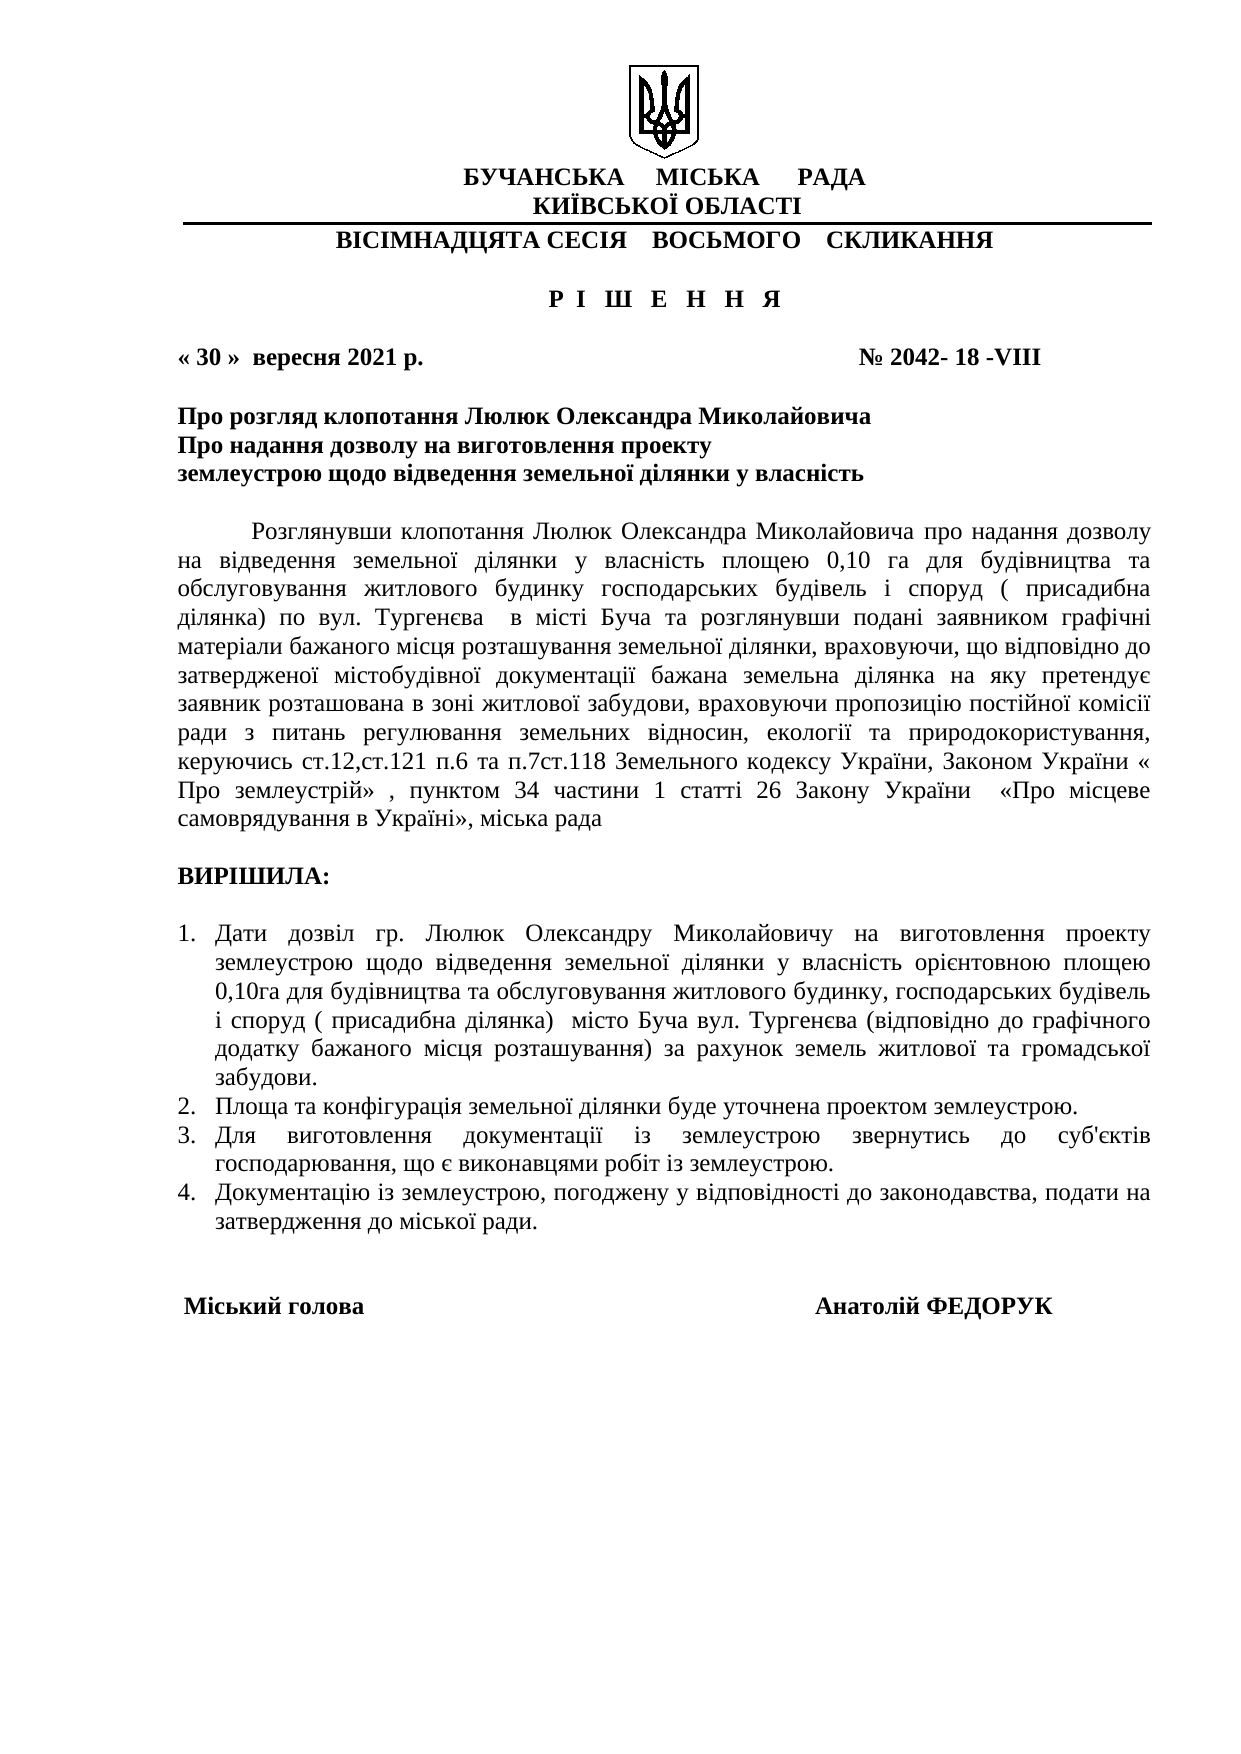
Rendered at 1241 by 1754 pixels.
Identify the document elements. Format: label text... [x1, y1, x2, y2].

list Документацію із землеустрою, погоджену у відповідності до законодавства, подати на затвердження до міської ради. [177, 1177, 1152, 1235]
text КИЇВСЬКОЇ ОБЛАСТІ [183, 191, 1152, 222]
text Про розгляд клопотання Люлюк Олександра Миколайовича [177, 401, 1152, 430]
text Р І Ш Е Н Н Я [177, 284, 1152, 313]
text ВІСІМНАДЦЯТА СЕСІЯ ВОСЬМОГО СКЛИКАННЯ [177, 225, 1152, 254]
text Розглянувши клопотання Люлюк Олександра Миколайовича про надання дозволу на відведення земельної ділянки у власність площею 0,10 га для будівництва та обслуговування житлового будинку господарських будівель і споруд ( присадибна ділянка) по вул. Тургенєва в місті Буча та розглянувши подані заявником графічні матеріали бажаного місця розташування земельної ділянки, враховуючи, що відповідно до затвердженої містобудівної документації бажана земельна ділянка на яку претендує заявник розташована в зоні житлової забудови, враховуючи пропозицію постійної комісії ради з питань регулювання земельних відносин, екології та природокористування, керуючись ст.12,ст.121 п.6 та п.7ст.118 Земельного кодексу України, Законом України « Про землеустрій» , пунктом 34 частини 1 статті 26 Закону України «Про місцеве самоврядування в Україні», міська рада [177, 516, 1152, 832]
text Про надання дозволу на виготовлення проекту [177, 430, 1152, 458]
text землеустрою щодо відведення земельної ділянки у власність [177, 458, 1152, 487]
list Дати дозвіл гр. Люлюк Олександру Миколайовичу на виготовлення проекту землеустрою щодо відведення земельної ділянки у власність орієнтовною площею 0,10га для будівництва та обслуговування житлового будинку, господарських будівель і споруд ( присадибна ділянка) місто Буча вул. Тургенєва (відповідно до графічного додатку бажаного місця розташування) за рахунок земель житлової та громадської забудови. [177, 918, 1152, 1091]
text Міський голова Анатолій ФЕДОРУК [177, 1291, 1152, 1320]
text БУЧАНСЬКА МІСЬКА РАДА [177, 162, 1152, 191]
text ВИРІШИЛА: [177, 861, 1152, 890]
text « 30 » вересня 2021 р. № 2042- 18 -VІІІ [177, 342, 1152, 370]
list Для виготовлення документації із землеустрою звернутись до суб'єктів господарювання, що є виконавцями робіт із землеустрою. [177, 1120, 1152, 1177]
list Площа та конфігурація земельної ділянки буде уточнена проектом землеустрою. [177, 1091, 1152, 1120]
